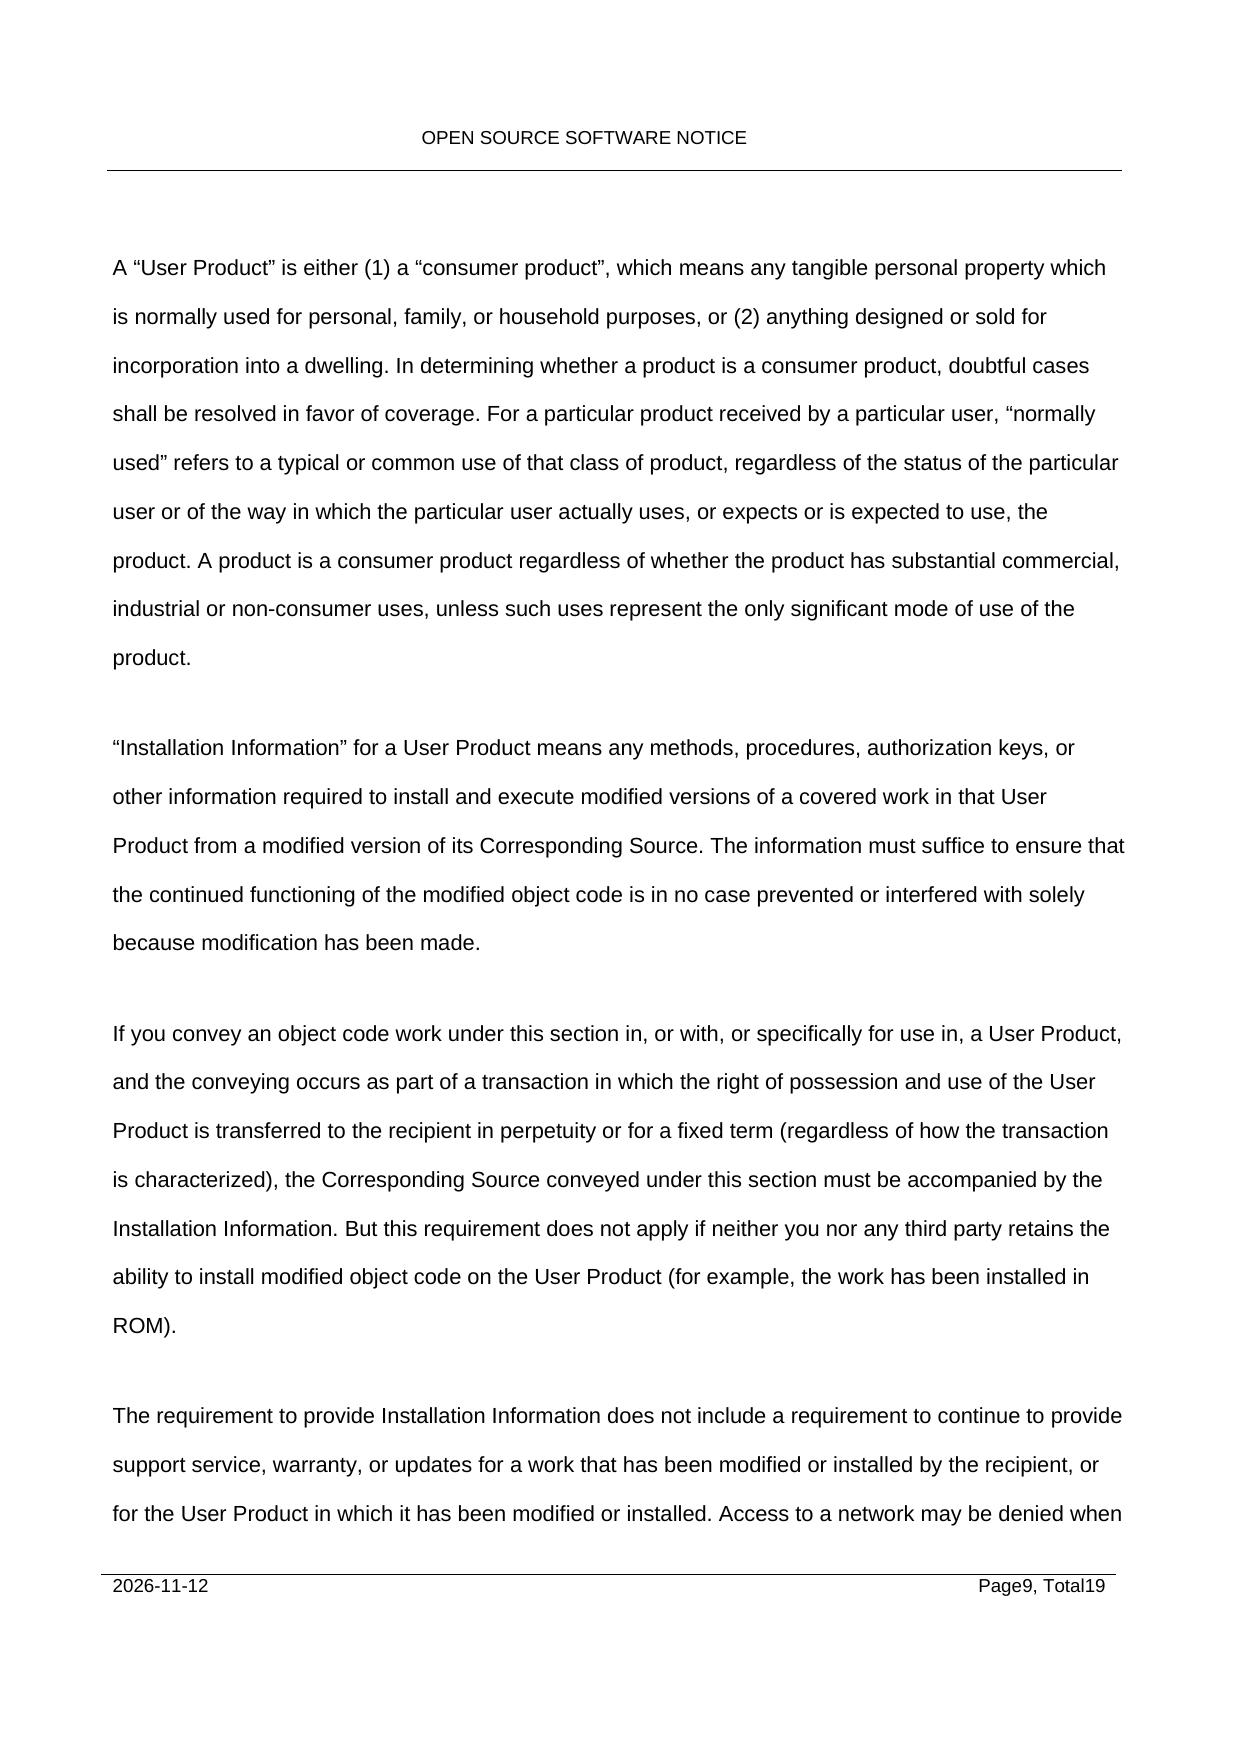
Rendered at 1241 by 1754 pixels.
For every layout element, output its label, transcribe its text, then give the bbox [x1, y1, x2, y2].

text A “User Product” is either (1) a “consumer product”, which means any tangible personal property which is normally used for personal, family, or household purposes, or (2) anything designed or sold for incorporation into a dwelling. In determining whether a product is a consumer product, doubtful cases shall be resolved in favor of coverage. For a particular product received by a particular user, “normally used” refers to a typical or common use of that class of product, regardless of the status of the particular user or of the way in which the particular user actually uses, or expects or is expected to use, the product. A product is a consumer product regardless of whether the product has substantial commercial, industrial or non-consumer uses, unless such uses represent the only significant mode of use of the product. [112, 251, 1128, 674]
text “Installation Information” for a User Product means any methods, procedures, authorization keys, or other information required to install and execute modified versions of a covered work in that User Product from a modified version of its Corresponding Source. The information must suffice to ensure that the continued functioning of the modified object code is in no case prevented or interfered with solely because modification has been made. [112, 732, 1128, 959]
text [112, 1399, 1128, 1529]
text If you convey an object code work under this section in, or with, or specifically for use in, a User Product, and the conveying occurs as part of a transaction in which the right of possession and use of the User Product is transferred to the recipient in perpetuity or for a fixed term (regardless of how the transaction is characterized), the Corresponding Source conveyed under this section must be accompanied by the Installation Information. But this requirement does not apply if neither you nor any third party retains the ability to install modified object code on the User Product (for example, the work has been installed in ROM). [112, 1017, 1128, 1342]
